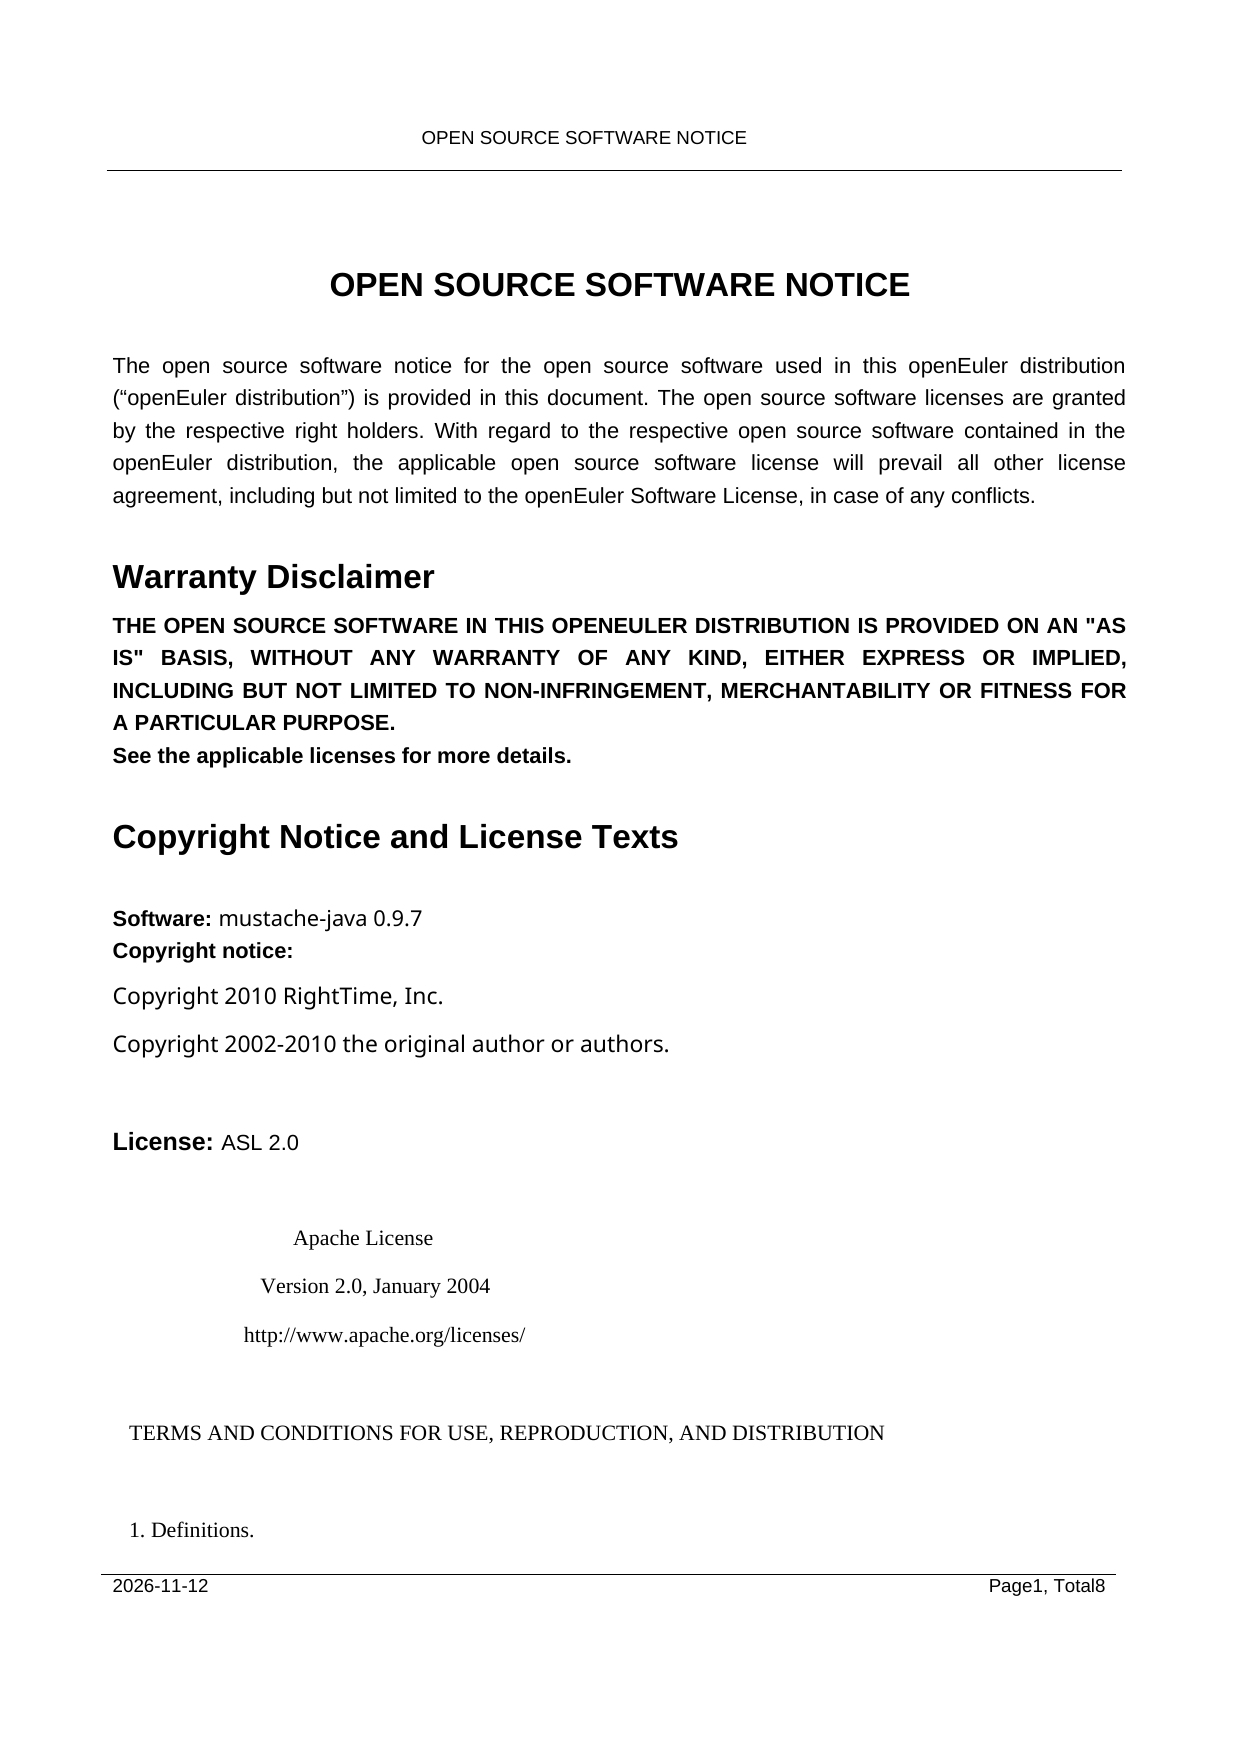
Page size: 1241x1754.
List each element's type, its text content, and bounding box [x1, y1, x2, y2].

text OPEN SOURCE SOFTWARE NOTICE [112, 251, 1128, 316]
text License: ASL 2.0 [112, 1125, 1128, 1158]
text Copyright Notice and License Texts [112, 804, 1128, 869]
text Software: mustache-java 0.9.7 [112, 901, 1128, 934]
text Warranty Disclaimer [112, 544, 1128, 609]
text The open source software notice for the open source software used in this openEuler distribution (“openEuler distribution”) is provided in this document. The open source software licenses are granted by the respective right holders. With regard to the respective open source software contained in the openEuler distribution, the applicable open source software license will prevail all other license agreement, including but not limited to the openEuler Software License, in case of any conflicts. [112, 349, 1128, 511]
text THE OPEN SOURCE SOFTWARE IN THIS OPENEULER DISTRIBUTION IS PROVIDED ON AN "AS IS" BASIS, WITHOUT ANY WARRANTY OF ANY KIND, EITHER EXPRESS OR IMPLIED, INCLUDING BUT NOT LIMITED TO NON-INFRINGEMENT, MERCHANTABILITY OR FITNESS FOR A PARTICULAR PURPOSE. See the applicable licenses for more details. [112, 609, 1128, 771]
text Copyright notice: [112, 934, 1128, 966]
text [112, 1172, 1128, 1546]
text Copyright 2010 RightTime, Inc. Copyright 2002-2010 the original author or authors. [112, 979, 1128, 1109]
